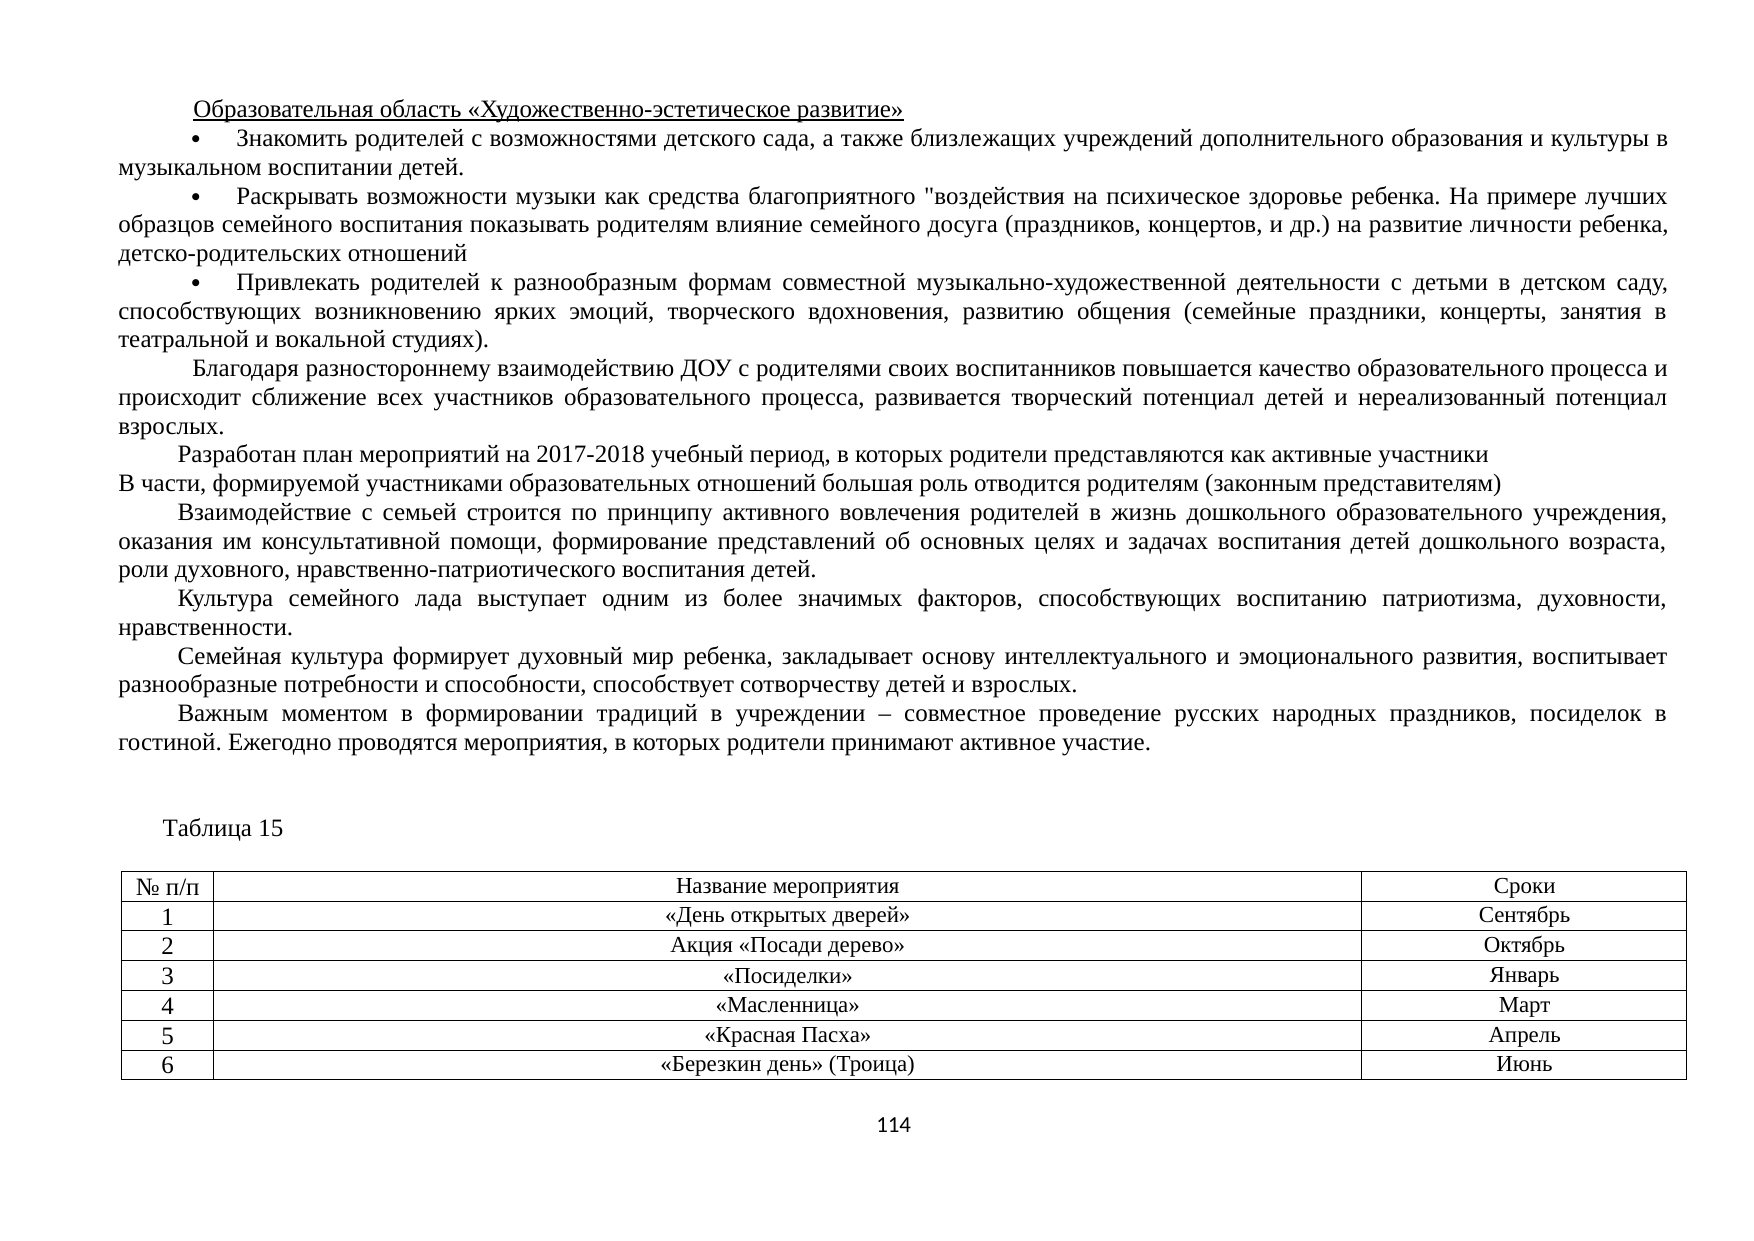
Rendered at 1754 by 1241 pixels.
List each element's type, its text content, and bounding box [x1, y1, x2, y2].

table_cell 1 [122, 902, 213, 930]
text Важным моментом в формировании традиций в учреждении – совместное проведение русских народных праздников, посиделок в гостиной. Ежегодно проводятся мероприятия, в которых родители принимают активное участие. [118, 698, 1668, 756]
table_cell Апрель [1362, 1021, 1686, 1049]
table_cell «Березкин день» (Троица) [214, 1051, 1361, 1079]
text Семейная культура формирует духовный мир ребенка, закладывает основу интеллектуального и эмоционального развития, воспитывает разнообразные потребности и способности, способствует сотворчеству детей и взрослых. [118, 641, 1668, 698]
table_cell 4 [122, 991, 213, 1020]
table_header Название мероприятия [214, 872, 1361, 901]
text Взаимодействие с семьей строится по принципу активного вовлечения родителей в жизнь дошкольного образовательного учреждения, оказания им консультативной помощи, формирование представлений об основных целях и задачах воспитания детей дошкольного возраста, роли духовного, нравственно-патриотического воспитания детей. [118, 497, 1668, 583]
table_cell Июнь [1362, 1051, 1686, 1079]
text Образовательная область «Художественно-эстетическое развитие» [118, 94, 1668, 123]
table_cell Март [1362, 991, 1686, 1020]
text В части, формируемой участниками образовательных отношений большая роль отводится родителям (законным представителям) [118, 468, 1668, 497]
table_cell «Посиделки» [214, 961, 1361, 990]
list Знакомить родителей с возможностями детского сада, а также близлежащих учреждений дополнительного образования и культуры в музыкальном воспитании детей. [118, 123, 1668, 181]
table_cell Акция «Посади дерево» [214, 931, 1361, 960]
list Привлекать родителей к разнообразным формам совместной музыкально-художественной деятельности с детьми в детском саду, способствующих возникновению ярких эмоций, творческого вдохновения, развитию общения (семейные праздники, концерты, занятия в театральной и вокальной студиях). [118, 267, 1668, 353]
table_cell 3 [122, 961, 213, 990]
table_cell Январь [1362, 961, 1686, 990]
table_cell «Масленница» [214, 991, 1361, 1020]
text Благодаря разностороннему взаимодействию ДОУ с родителями своих воспитанников повышается качество образовательного процесса и происходит сближение всех участников образовательного процесса, развивается творческий потенциал детей и нереализованный потенциал взрослых. [118, 353, 1668, 439]
table_cell 2 [122, 931, 213, 960]
text Культура семейного лада выступает одним из более значимых факторов, способствующих воспитанию патриотизма, духовности, нравственности. [118, 583, 1668, 641]
table_header Сроки [1362, 872, 1686, 901]
table_header № п/п [122, 872, 213, 901]
table_cell 6 [122, 1051, 213, 1079]
table_cell «День открытых дверей» [214, 902, 1361, 930]
table_cell Октябрь [1362, 931, 1686, 960]
text Разработан план мероприятий на 2017-2018 учебный период, в которых родители представляются как активные участники [118, 439, 1668, 468]
table_cell «Красная Пасха» [214, 1021, 1361, 1049]
list Таблица 15 [162, 813, 1668, 842]
table_cell Сентябрь [1362, 902, 1686, 930]
list Раскрывать возможности музыки как средства благоприятного "воздействия на психическое здоровье ребенка. На примере лучших образцов семейного воспитания показывать родителям влияние семейного досуга (праздников, концертов, и др.) на развитие личности ребенка, детско-родительских отношений [118, 181, 1668, 267]
table_cell 5 [122, 1021, 213, 1049]
